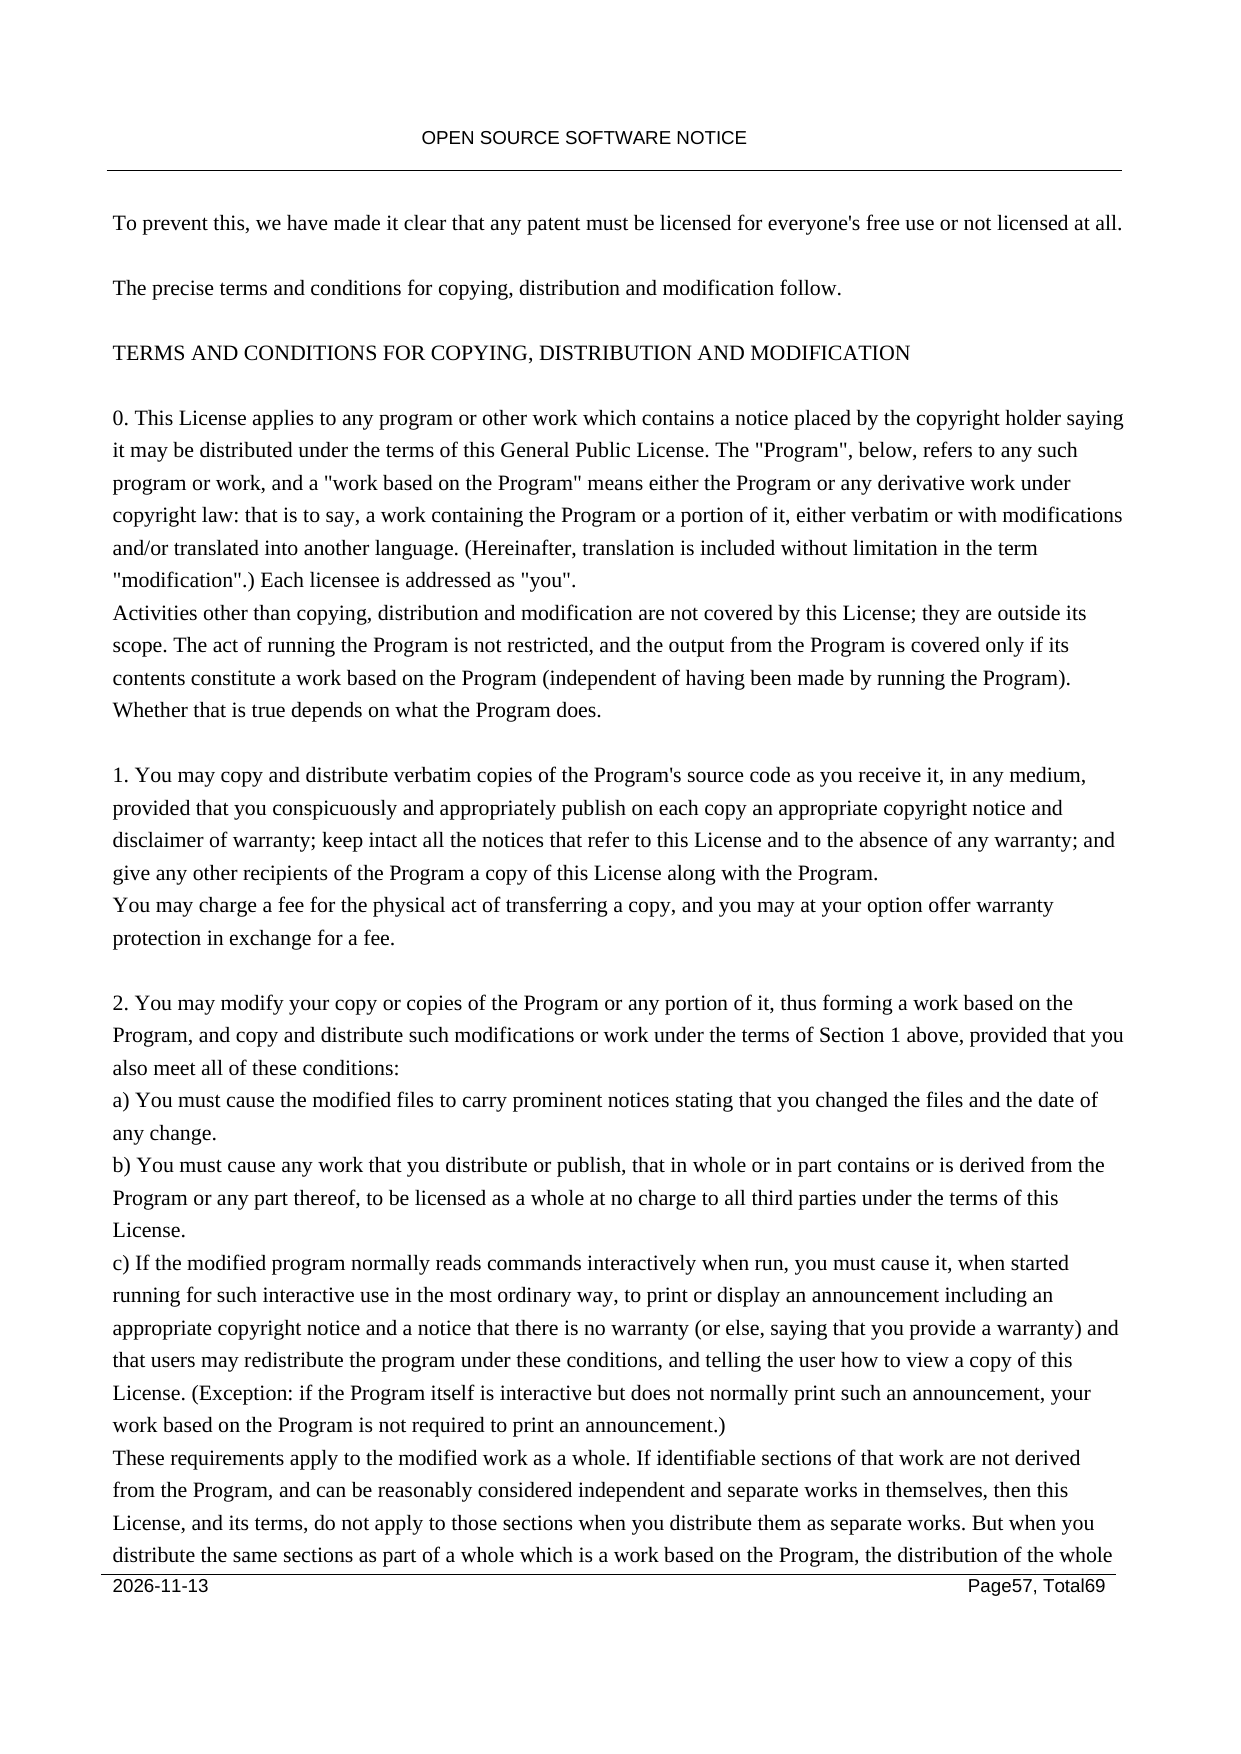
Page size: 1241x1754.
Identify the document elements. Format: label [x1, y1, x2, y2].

text [112, 206, 1128, 1571]
